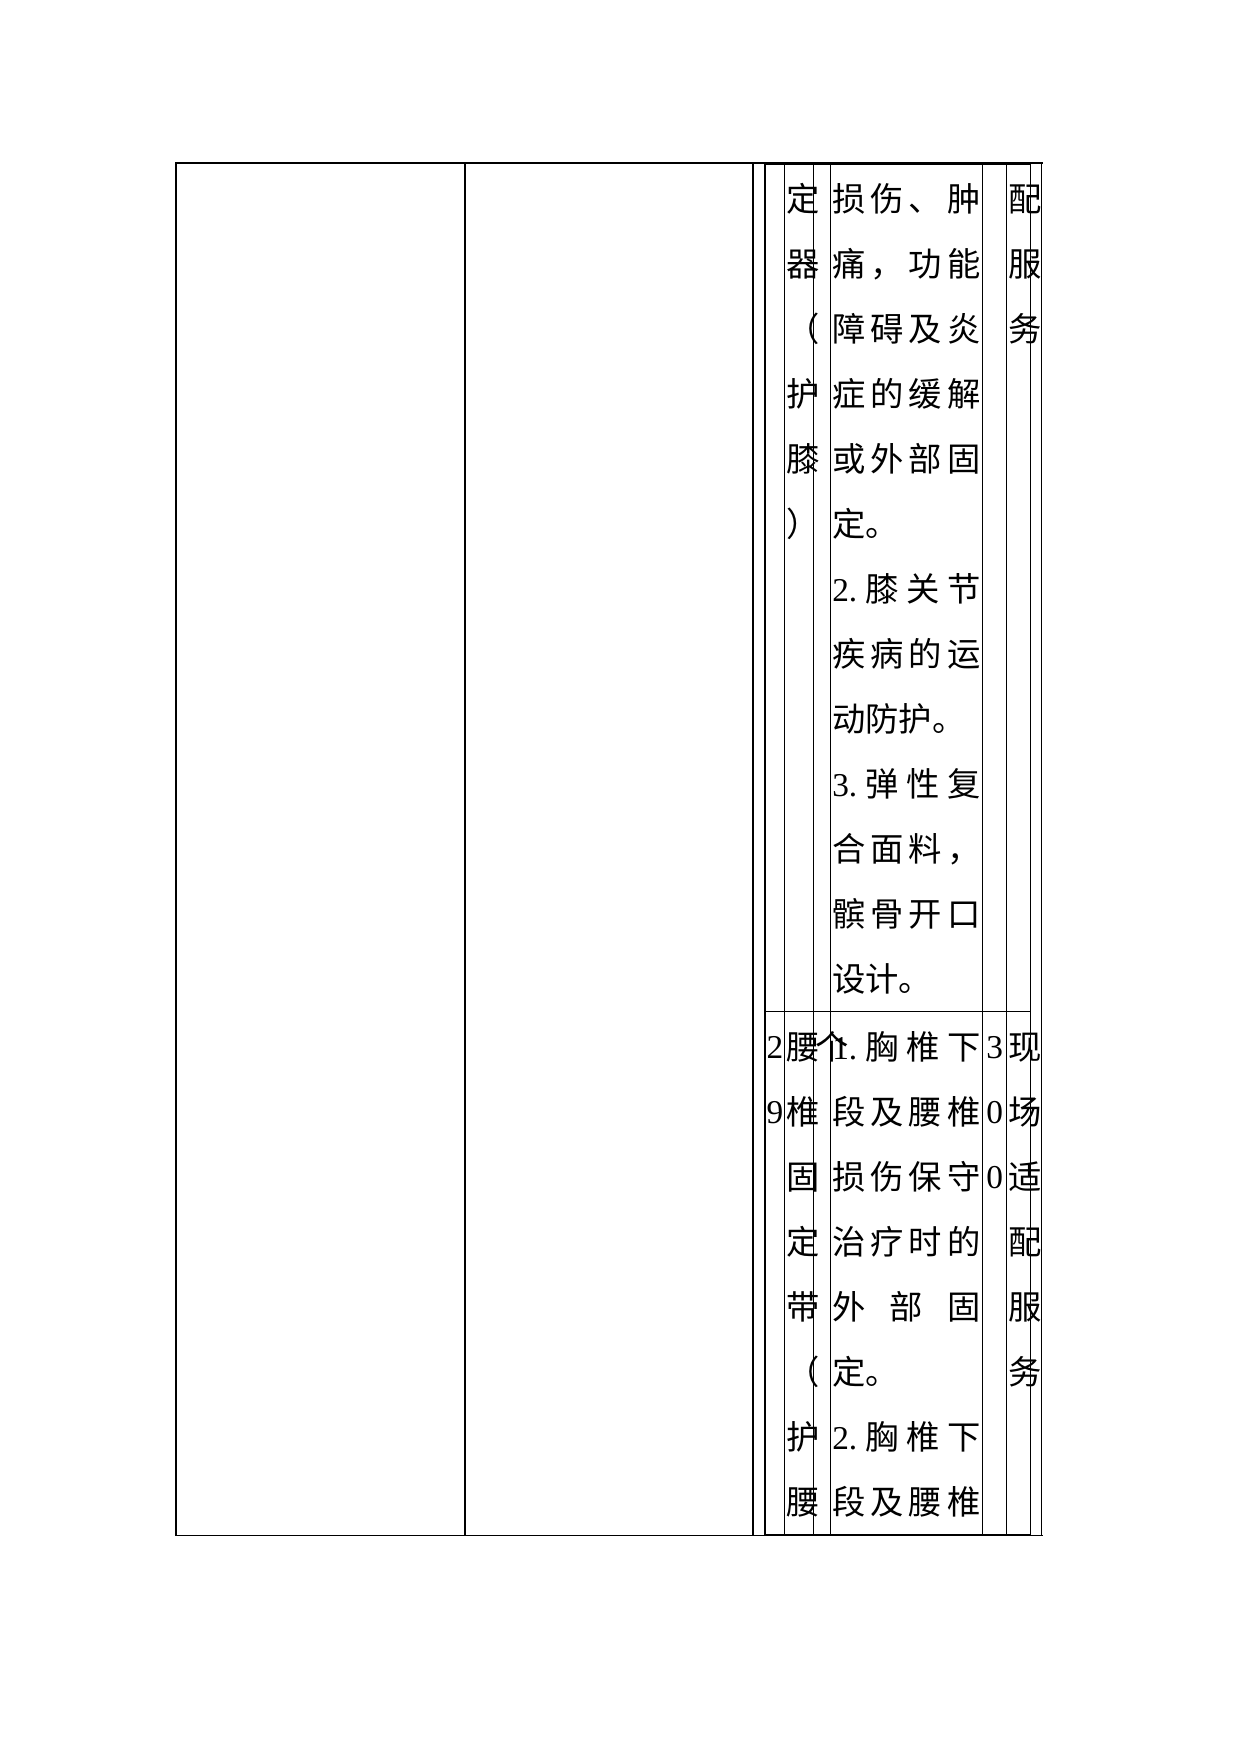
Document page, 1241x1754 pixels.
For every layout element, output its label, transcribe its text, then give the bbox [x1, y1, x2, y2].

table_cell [785, 165, 813, 1011]
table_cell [831, 1012, 982, 1534]
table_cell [831, 165, 982, 1011]
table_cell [814, 1012, 830, 1534]
table_cell [177, 164, 464, 1535]
table_cell 2 [466, 164, 752, 1535]
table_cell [766, 165, 784, 1011]
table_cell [814, 165, 830, 1011]
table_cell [983, 165, 1006, 1011]
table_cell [1007, 1012, 1030, 1534]
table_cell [754, 164, 764, 1535]
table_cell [785, 1012, 813, 1534]
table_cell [766, 1012, 784, 1534]
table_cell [1007, 165, 1030, 1011]
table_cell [1031, 164, 1041, 1535]
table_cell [983, 1012, 1006, 1534]
